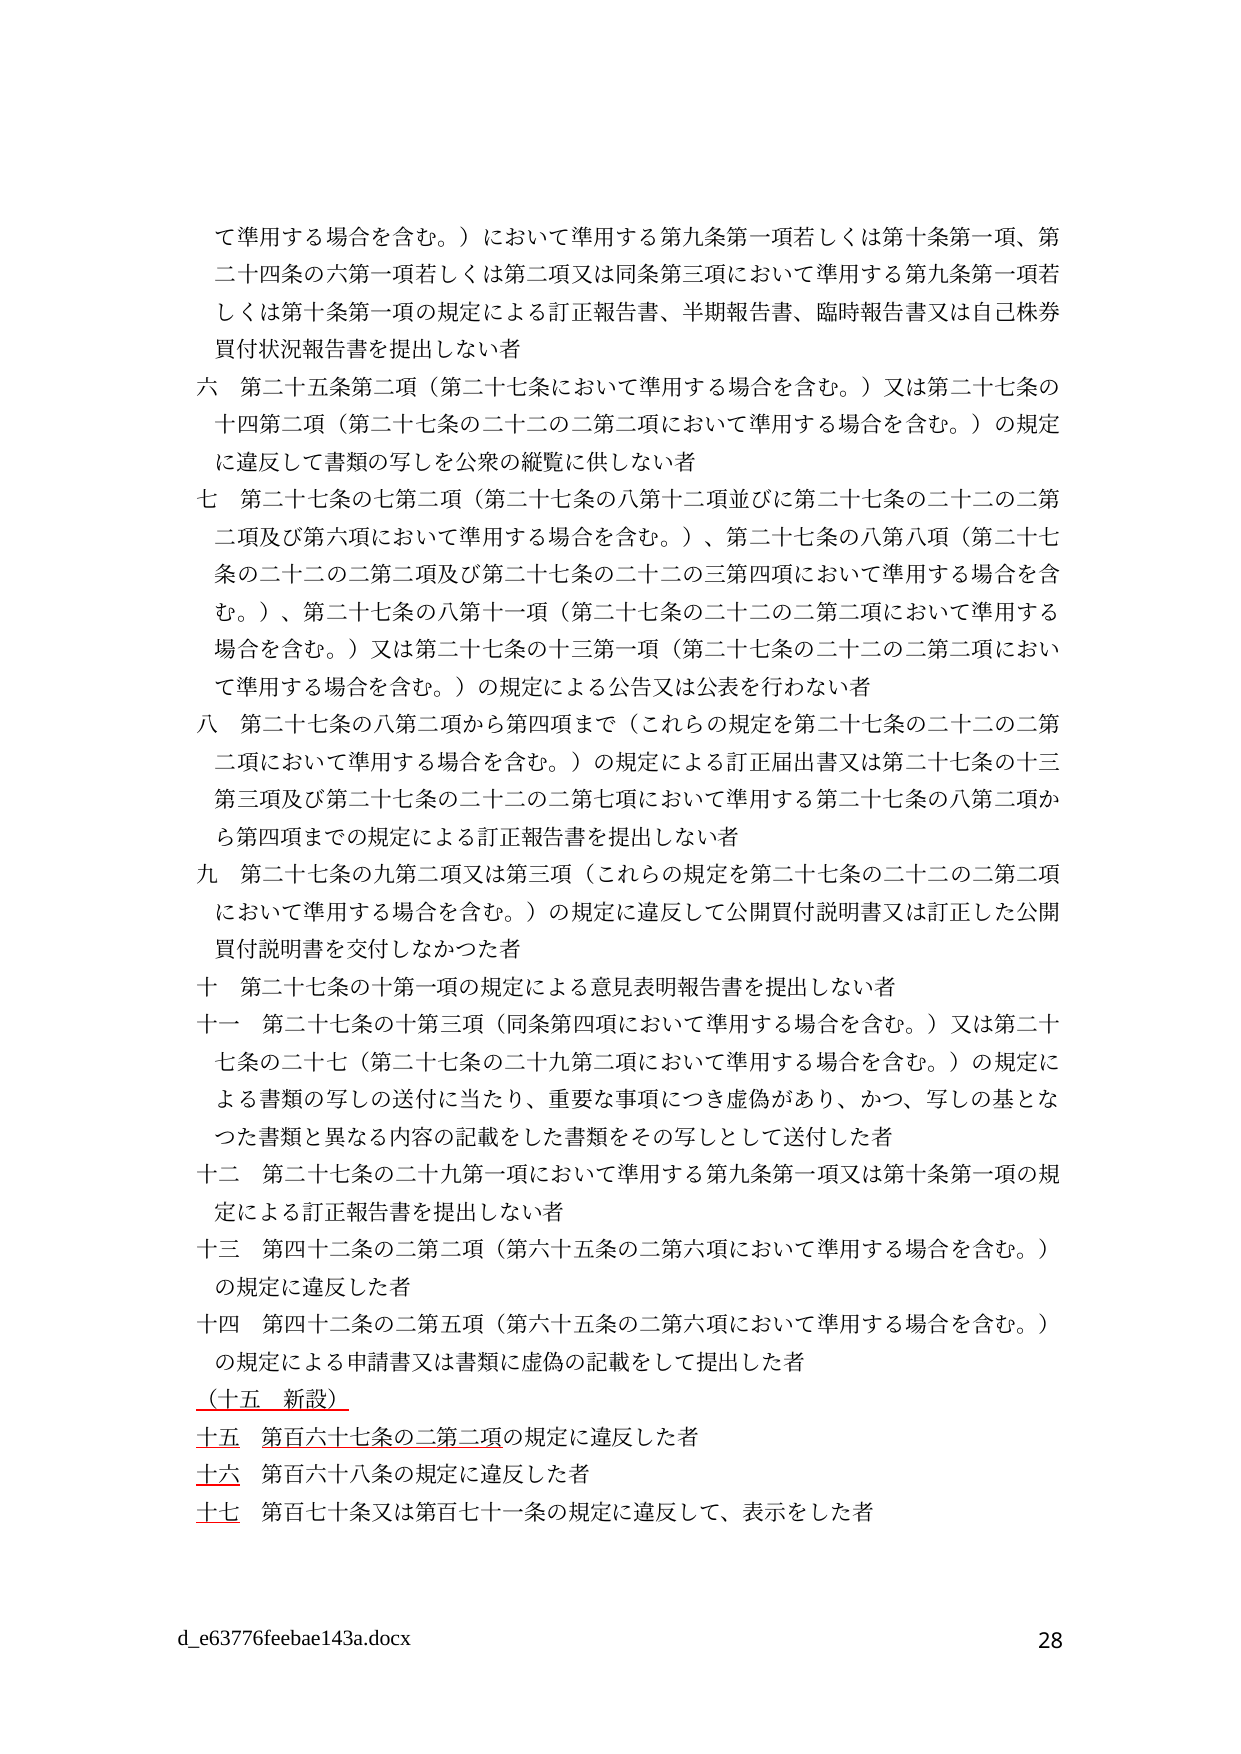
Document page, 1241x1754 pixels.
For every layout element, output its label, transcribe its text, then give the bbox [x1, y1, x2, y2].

text 六 第二十五条第二項（第二十七条において準用する場合を含む。）又は第二十七条の十四第二項（第二十七条の二十二の二第二項において準用する場合を含む。）の規定に違反して書類の写しを公衆の縦覧に供しない者 [196, 367, 1063, 479]
text 十四 第四十二条の二第五項（第六十五条の二第六項において準用する場合を含む。）の規定による申請書又は書類に虚偽の記載をして提出した者 [196, 1304, 1063, 1379]
text 十五 第百六十七条の二第二項の規定に違反した者 [196, 1417, 1063, 1454]
text 九 第二十七条の九第二項又は第三項（これらの規定を第二十七条の二十二の二第二項において準用する場合を含む。）の規定に違反して公開買付説明書又は訂正した公開買付説明書を交付しなかつた者 [196, 854, 1063, 967]
text 十七 第百七十条又は第百七十一条の規定に違反して、表示をした者 [196, 1492, 1063, 1529]
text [196, 217, 1063, 367]
text 十三 第四十二条の二第二項（第六十五条の二第六項において準用する場合を含む。）の規定に違反した者 [196, 1229, 1063, 1304]
text 十二 第二十七条の二十九第一項において準用する第九条第一項又は第十条第一項の規定による訂正報告書を提出しない者 [196, 1154, 1063, 1229]
text 八 第二十七条の八第二項から第四項まで（これらの規定を第二十七条の二十二の二第二項において準用する場合を含む。）の規定による訂正届出書又は第二十七条の十三第三項及び第二十七条の二十二の二第七項において準用する第二十七条の八第二項から第四項までの規定による訂正報告書を提出しない者 [196, 704, 1063, 854]
text 七 第二十七条の七第二項（第二十七条の八第十二項並びに第二十七条の二十二の二第二項及び第六項において準用する場合を含む。）、第二十七条の八第八項（第二十七条の二十二の二第二項及び第二十七条の二十二の三第四項において準用する場合を含む。）、第二十七条の八第十一項（第二十七条の二十二の二第二項において準用する場合を含む。）又は第二十七条の十三第一項（第二十七条の二十二の二第二項において準用する場合を含む。）の規定による公告又は公表を行わない者 [196, 479, 1063, 704]
text （十五 新設） [196, 1379, 1063, 1417]
text 十六 第百六十八条の規定に違反した者 [196, 1454, 1063, 1492]
text 十一 第二十七条の十第三項（同条第四項において準用する場合を含む。）又は第二十七条の二十七（第二十七条の二十九第二項において準用する場合を含む。）の規定による書類の写しの送付に当たり、重要な事項につき虚偽があり、かつ、写しの基となつた書類と異なる内容の記載をした書類をその写しとして送付した者 [196, 1004, 1063, 1154]
text 十 第二十七条の十第一項の規定による意見表明報告書を提出しない者 [196, 967, 1063, 1004]
